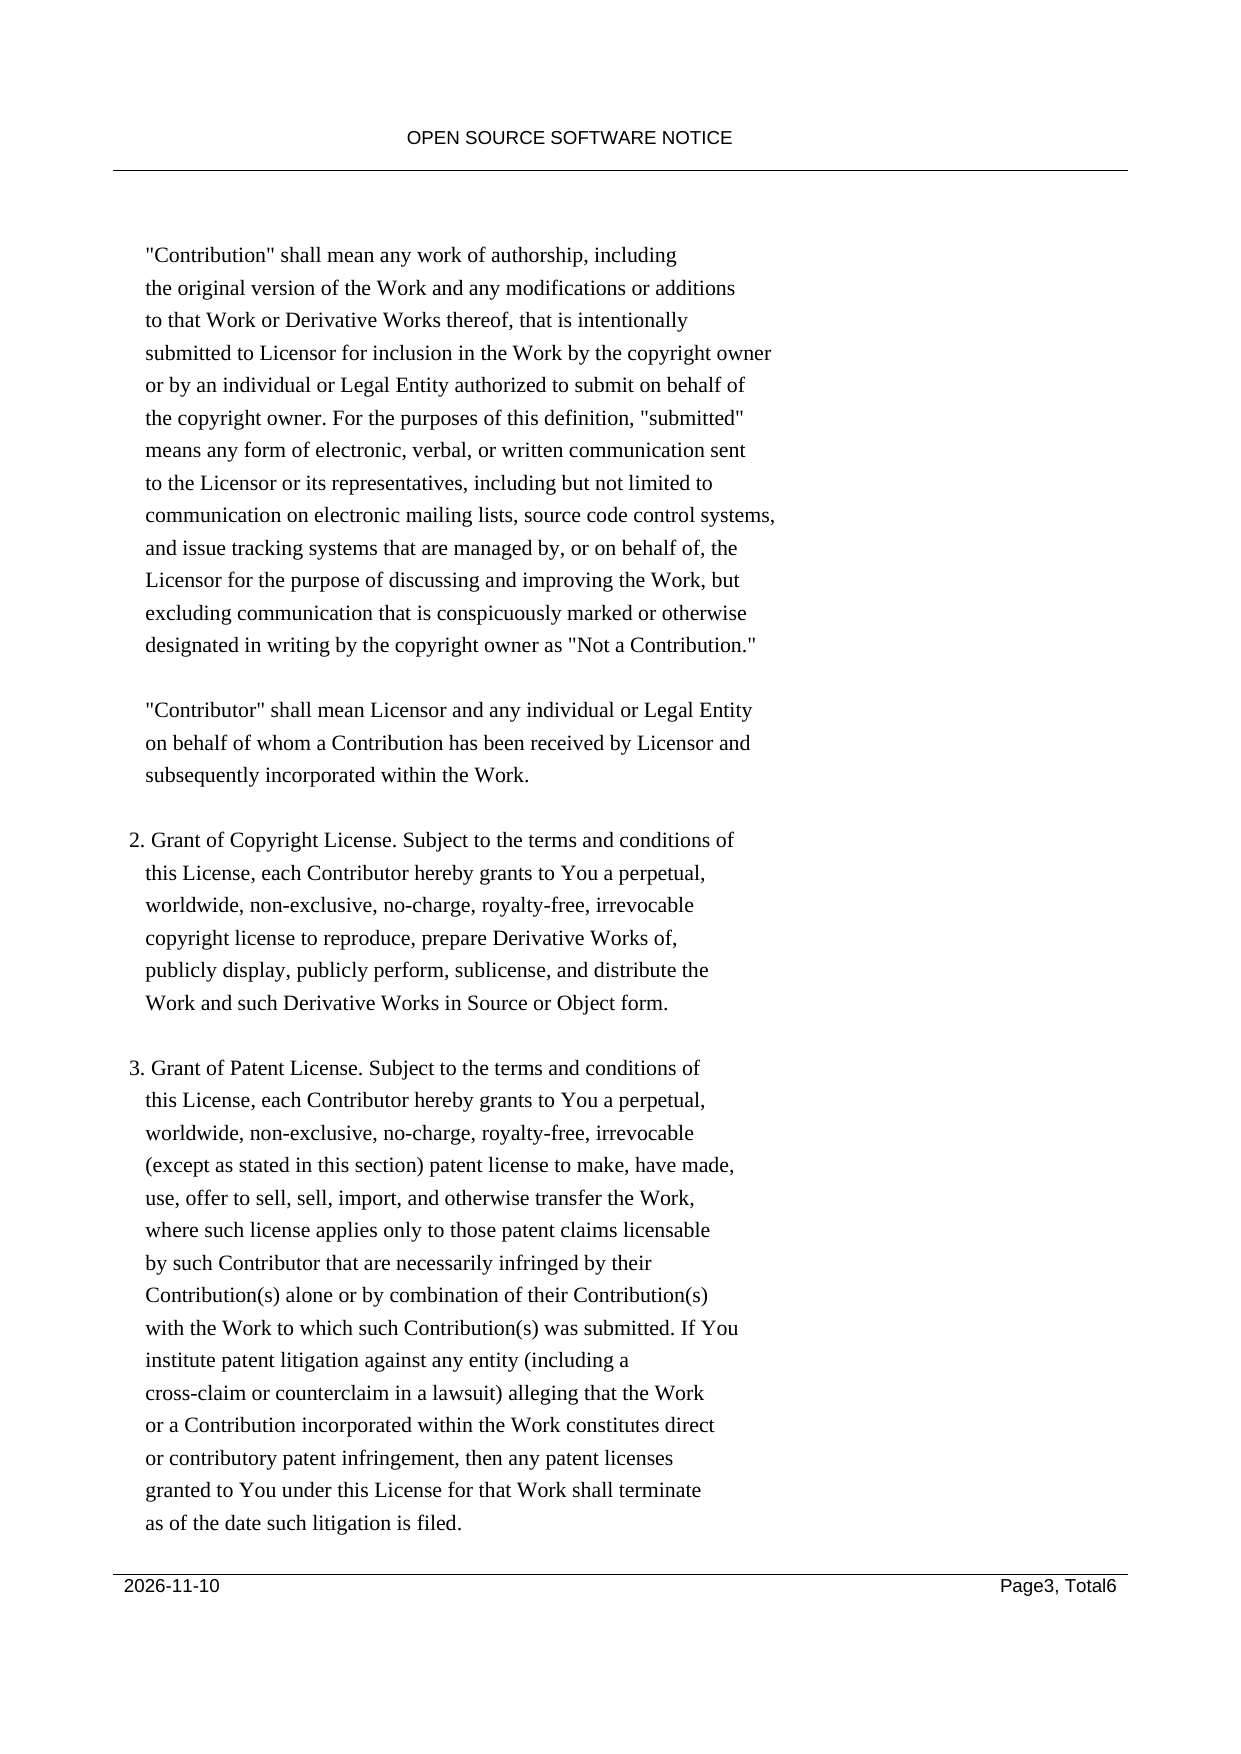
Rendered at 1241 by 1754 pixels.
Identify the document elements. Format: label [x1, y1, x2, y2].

text [112, 206, 1128, 1539]
